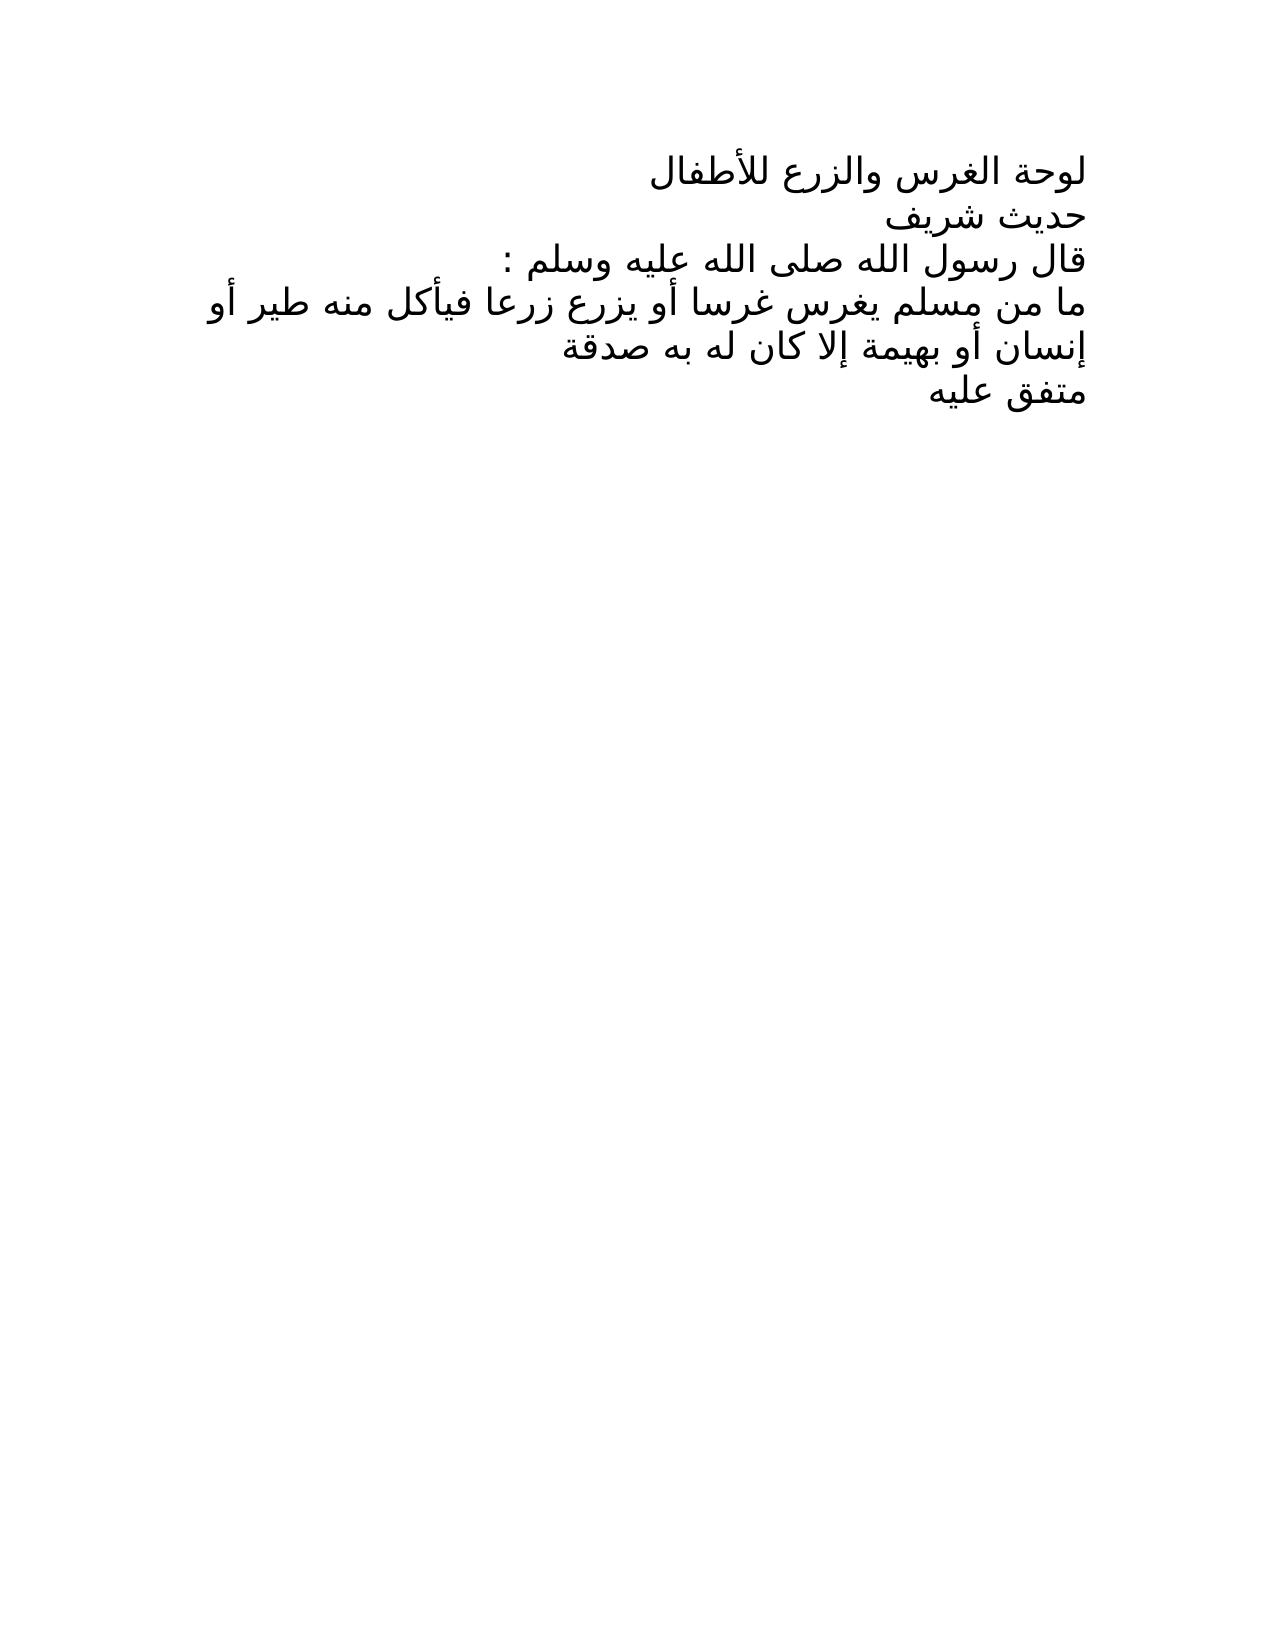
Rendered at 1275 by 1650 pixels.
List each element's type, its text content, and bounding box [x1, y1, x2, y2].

text قال رسول الله صلى الله عليه وسلم : [187, 237, 1087, 281]
text ما من مسلم يغرس غرسا أو يزرع زرعا فيأكل منه طير أو إنسان أو بهيمة إلا كان له به صدقة [187, 281, 1087, 368]
text حديث شريف [187, 194, 1087, 237]
text لوحة الغرس والزرع للأطفال [187, 150, 1087, 194]
text متفق عليه [187, 368, 1087, 412]
